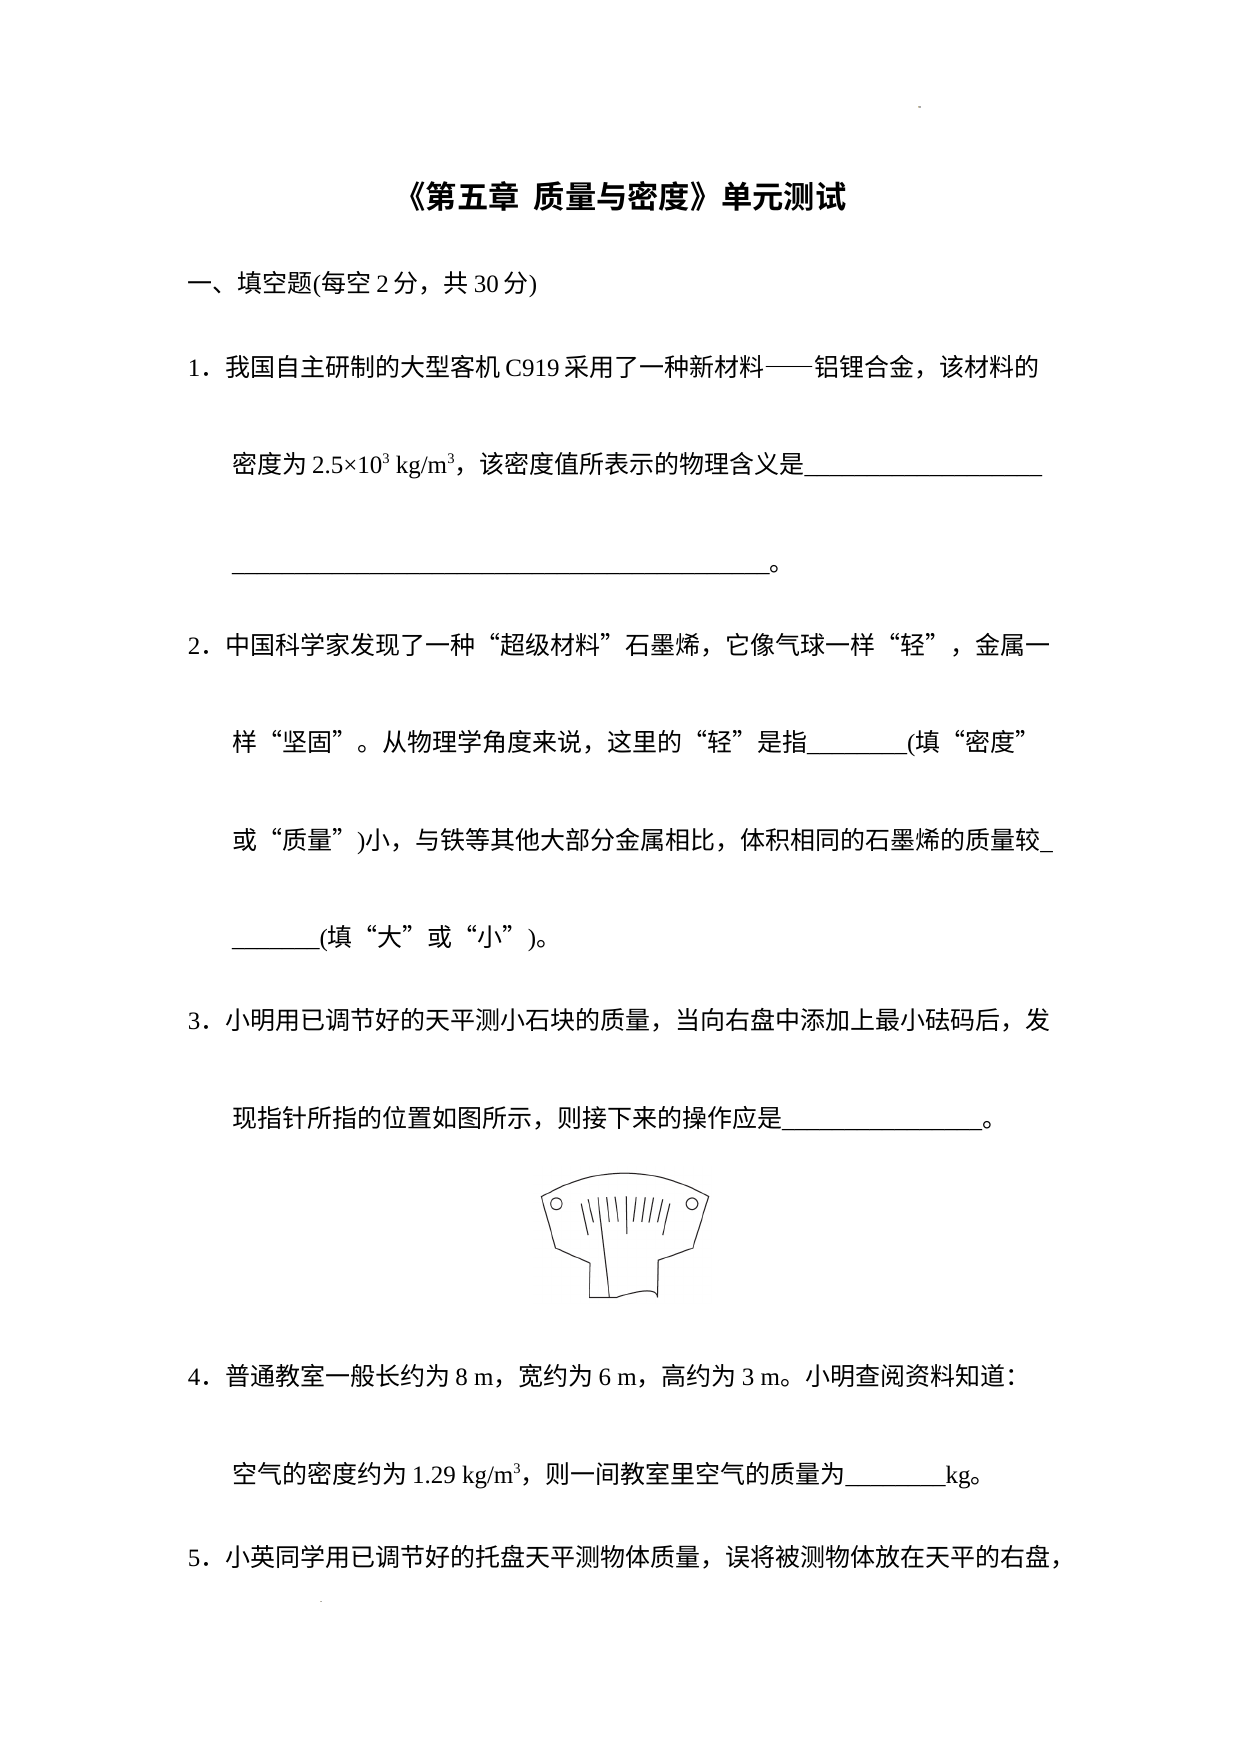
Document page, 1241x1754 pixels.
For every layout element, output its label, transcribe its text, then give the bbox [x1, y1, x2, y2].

text 《第五章 质量与密度》单元测试 [187, 162, 1053, 227]
text 2．中国科学家发现了一种“超级材料”石墨烯，它像气球一样“轻”，金属一样“坚固”。从物理学角度来说，这里的“轻”是指________(填“密度”或“质量”)小，与铁等其他大部分金属相比，体积相同的石墨烯的质量较________(填“大”或“小”)。 [188, 611, 1053, 968]
text 3．小明用已调节好的天平测小石块的质量，当向右盘中添加上最小砝码后，发现指针所指的位置如图所示，则接下来的操作应是________________。 [188, 986, 1053, 1149]
picture [533, 1166, 712, 1304]
text 4．普通教室一般长约为8 m，宽约为6 m，高约为3 m。小明查阅资料知道：空气的密度约为1.29 kg/m3，则一间教室里空气的质量为________kg。 [188, 1342, 1053, 1505]
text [188, 1523, 1053, 1588]
text 一、填空题(每空2分，共30分) [188, 249, 1053, 314]
text 1．我国自主研制的大型客机C919采用了一种新材料——铝锂合金，该材料的密度为2.5×103 kg/m3，该密度值所表示的物理含义是______________________________________________________________。 [188, 333, 1053, 593]
